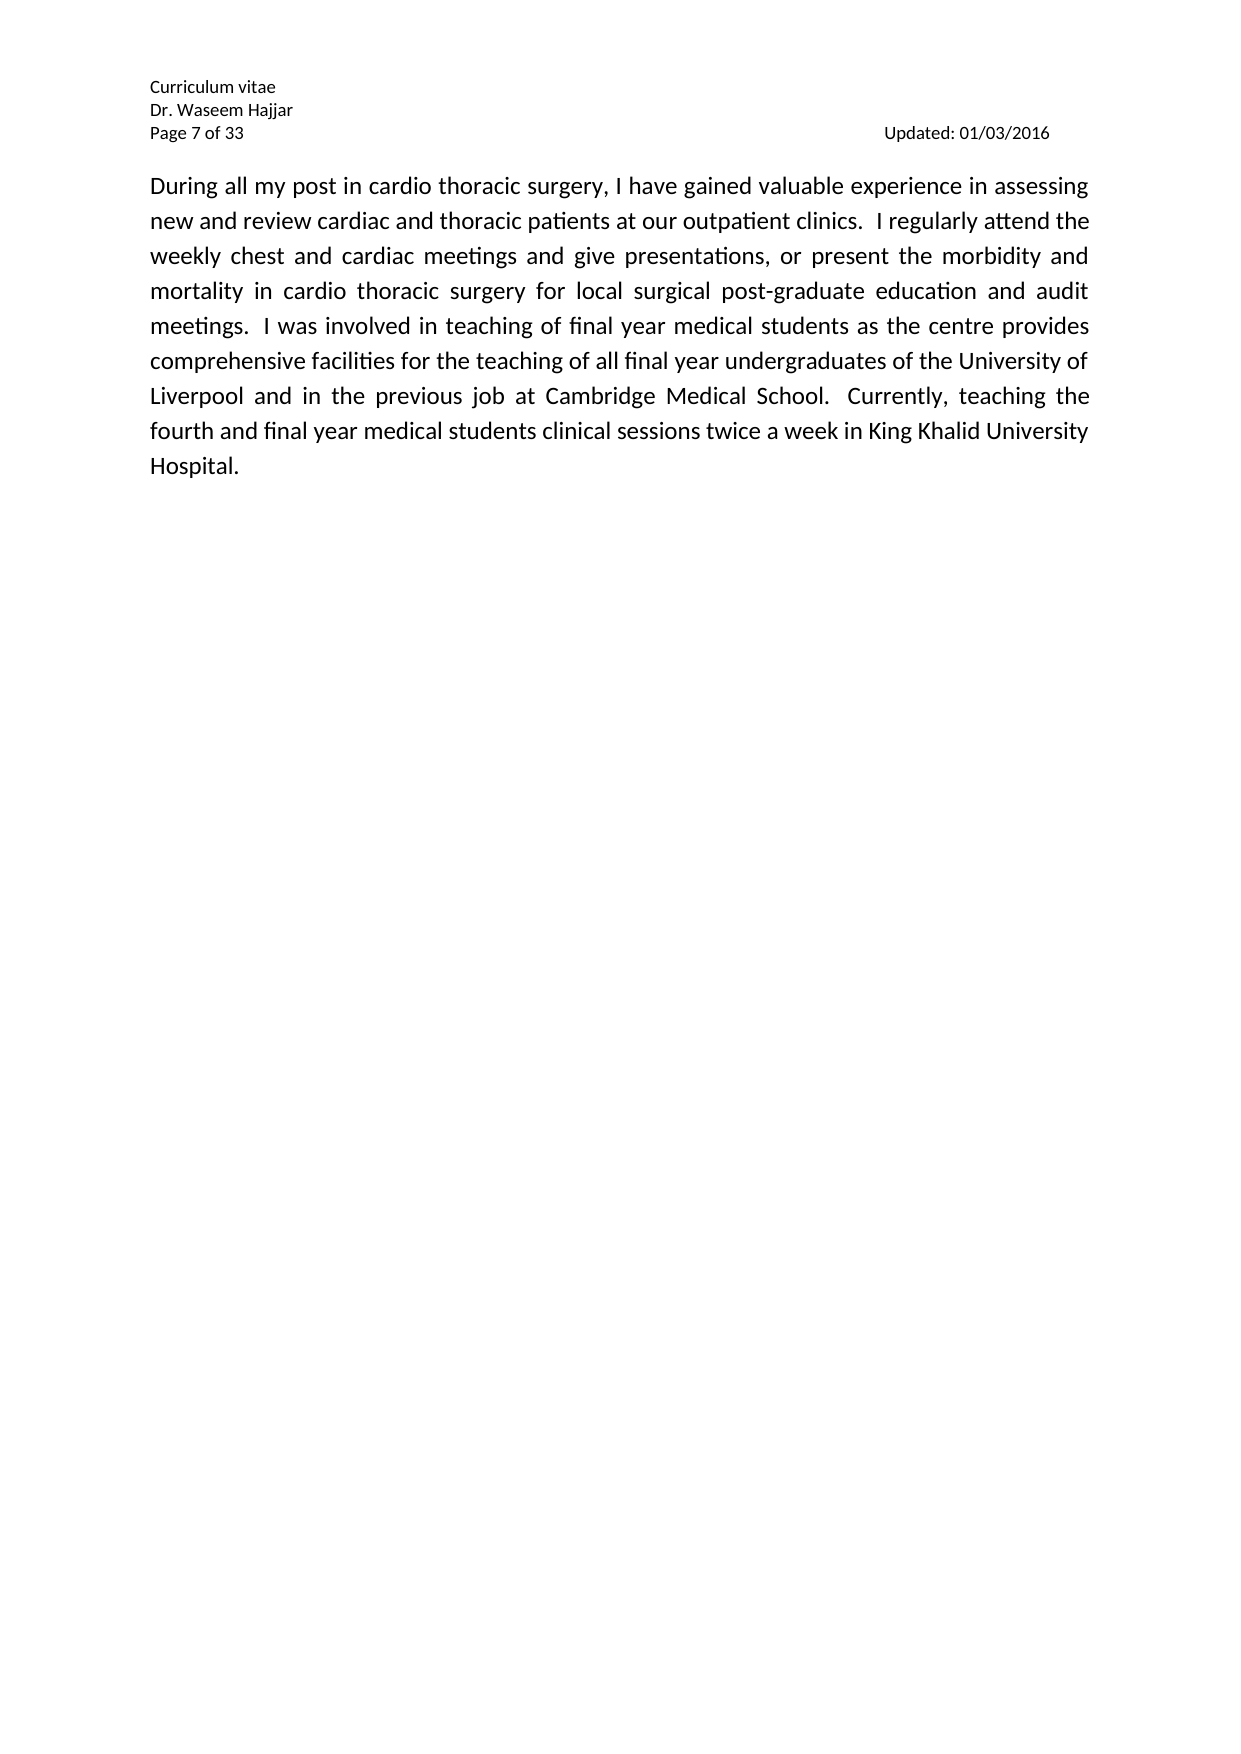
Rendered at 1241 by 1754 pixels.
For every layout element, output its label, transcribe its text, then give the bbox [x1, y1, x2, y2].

text During all my post in cardio thoracic surgery, I have gained valuable experience in assessing new and review cardiac and thoracic patients at our outpatient clinics. I regularly attend the weekly chest and cardiac meetings and give presentations, or present the morbidity and mortality in cardio thoracic surgery for local surgical post-graduate education and audit meetings. I was involved in teaching of final year medical students as the centre provides comprehensive facilities for the teaching of all final year undergraduates of the University of Liverpool and in the previous job at Cambridge Medical School. Currently, teaching the fourth and final year medical students clinical sessions twice a week in King Khalid University Hospital. [150, 170, 1090, 480]
